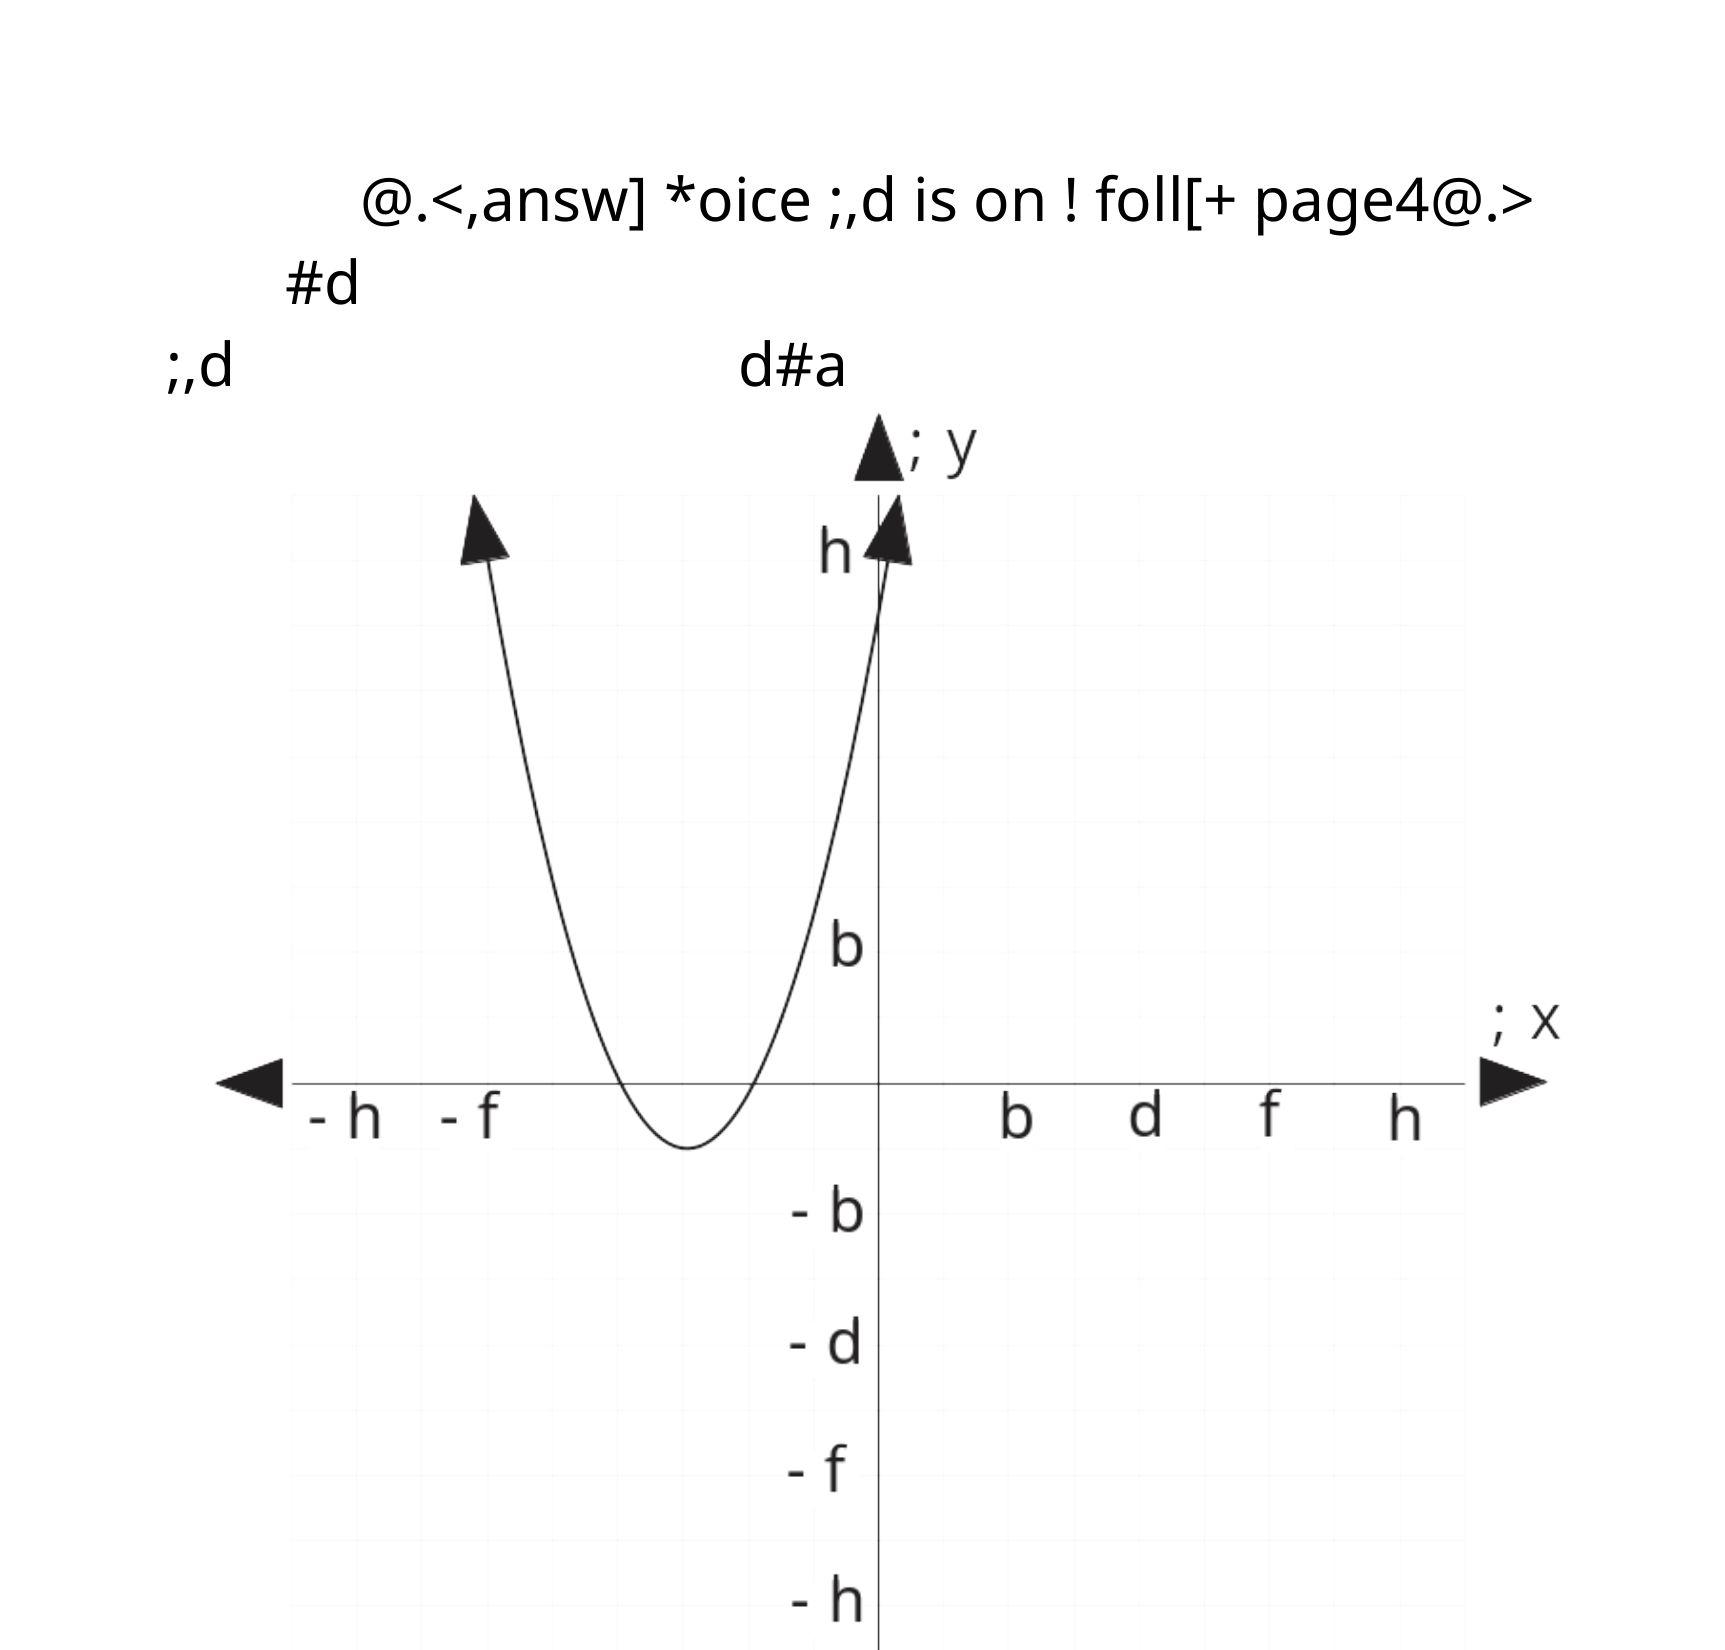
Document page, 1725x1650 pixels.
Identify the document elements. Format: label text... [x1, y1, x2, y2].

text @.<,answ] *oice ;,d is on ! foll[+ page4@.> #d [285, 157, 1650, 322]
text ;,d d#a [135, 322, 1650, 404]
